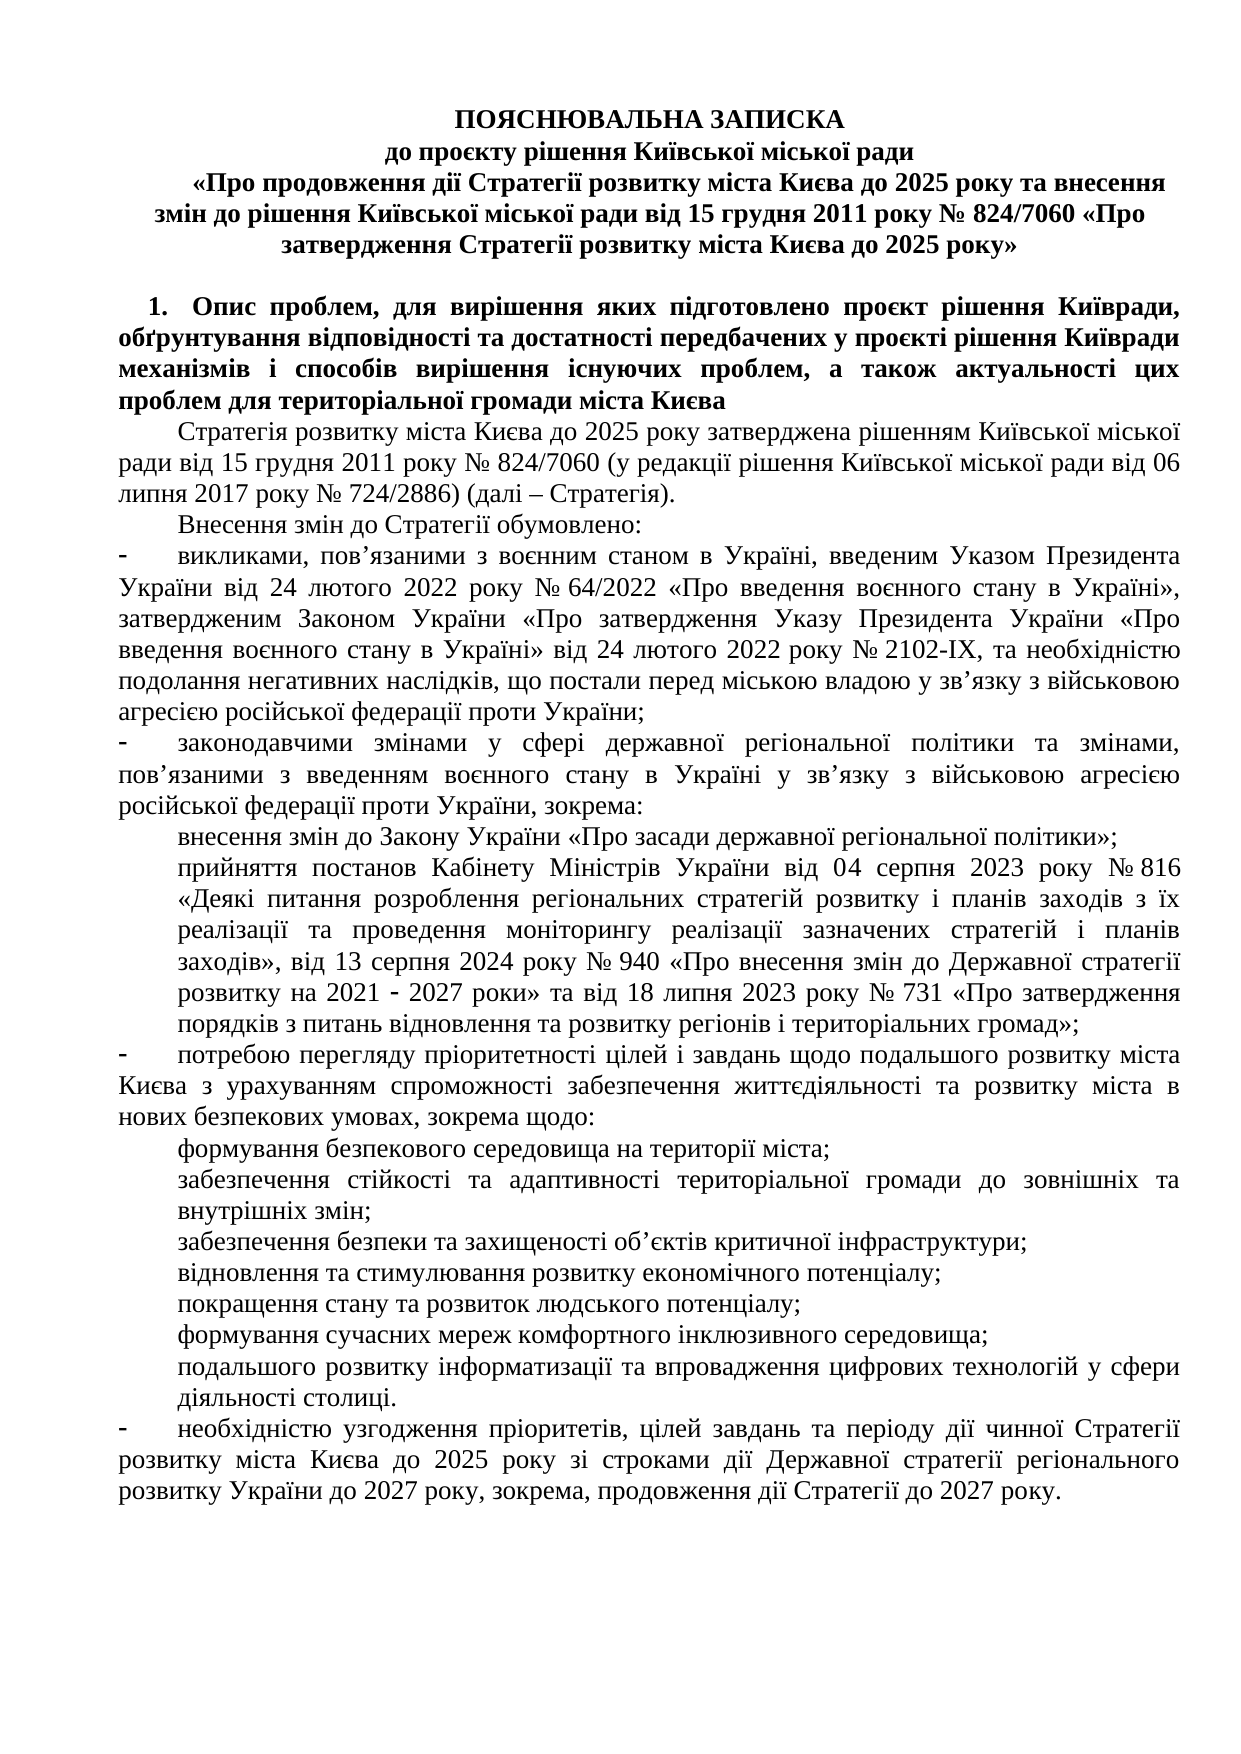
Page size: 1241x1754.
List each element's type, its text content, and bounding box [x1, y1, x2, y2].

list внесення змін до Закону України «Про засади державної регіональної політики»; [177, 820, 1181, 851]
list необхідністю узгодження пріоритетів, цілей завдань та періоду дії чинної Стратегії розвитку міста Києва до 2025 року зі строками дії Державної стратегії регіонального розвитку України до 2027 року, зокрема, продовження дії Стратегії до 2027 року. [118, 1412, 1181, 1506]
text до проєкту рішення Київської міської ради [118, 134, 1181, 166]
list подальшого розвитку інформатизації та впровадження цифрових технологій у сфери діяльності столиці. [177, 1350, 1181, 1412]
text «Про продовження дії Стратегії розвитку міста Києва до 2025 року та внесення змін до рішення Київської міської ради від 15 грудня 2011 року № 824/7060 «Про затвердження Стратегії розвитку міста Києва до 2025 року» [118, 166, 1181, 259]
list забезпечення безпеки та захищеності об’єктів критичної інфраструктури; [177, 1225, 1181, 1256]
list забезпечення стійкості та адаптивності територіальної громади до зовнішніх та внутрішніх змін; [177, 1163, 1181, 1225]
list законодавчими змінами у сфері державної регіональної політики та змінами, пов’язаними з введенням воєнного стану в Україні у зв’язку з військовою агресією російської федерації проти України, зокрема: [118, 726, 1181, 820]
list покращення стану та розвиток людського потенціалу; [177, 1287, 1181, 1318]
list формування сучасних мереж комфортного інклюзивного середовища; [177, 1318, 1181, 1350]
list формування безпекового середовища на території міста; [177, 1132, 1181, 1163]
list прийняття постанов Кабінету Міністрів України від 04 серпня 2023 року № 816 «Деякі питання розроблення регіональних стратегій розвитку і планів заходів з їх реалізації та проведення моніторингу реалізації зазначених стратегій і планів заходів», від 13 серпня 2024 року № 940 «Про внесення змін до Державної стратегії розвитку на 2021 2027 роки» та від 18 липня 2023 року № 731 «Про затвердження порядків з питань відновлення та розвитку регіонів і територіальних громад»; [177, 851, 1181, 1038]
text Внесення змін до Стратегії обумовлено: [118, 508, 1181, 539]
list викликами, пов’язаними з воєнним станом в Україні, введеним Указом Президента України від 24 лютого 2022 року № 64/2022 «Про введення воєнного стану в Україні», затвердженим Законом України «Про затвердження Указу Президента України «Про введення воєнного стану в Україні» від 24 лютого 2022 року № 2102-ІХ, та необхідністю подолання негативних наслідків, що постали перед міською владою у зв’язку з військовою агресією російської федерації проти України; [118, 539, 1181, 726]
list потребою перегляду пріоритетності цілей і завдань щодо подальшого розвитку міста Києва з урахуванням спроможності забезпечення життєдіяльності та розвитку міста в нових безпекових умовах, зокрема щодо: [118, 1038, 1181, 1132]
list відновлення та стимулювання розвитку економічного потенціалу; [177, 1256, 1181, 1287]
list Опис проблем, для вирішення яких підготовлено проєкт рішення Київради, обґрунтування відповідності та достатності передбачених у проєкті рішення Київради механізмів і способів вирішення існуючих проблем, а також актуальності цих проблем для територіальної громади міста Києва [118, 290, 1181, 415]
text ПОЯСНЮВАЛЬНА ЗАПИСКА [118, 103, 1181, 134]
text Стратегія розвитку міста Києва до 2025 року затверджена рішенням Київської міської ради від 15 грудня 2011 року № 824/7060 (у редакції рішення Київської міської ради від 06 липня 2017 року № 724/2886) (далі – Стратегія). [118, 415, 1181, 508]
